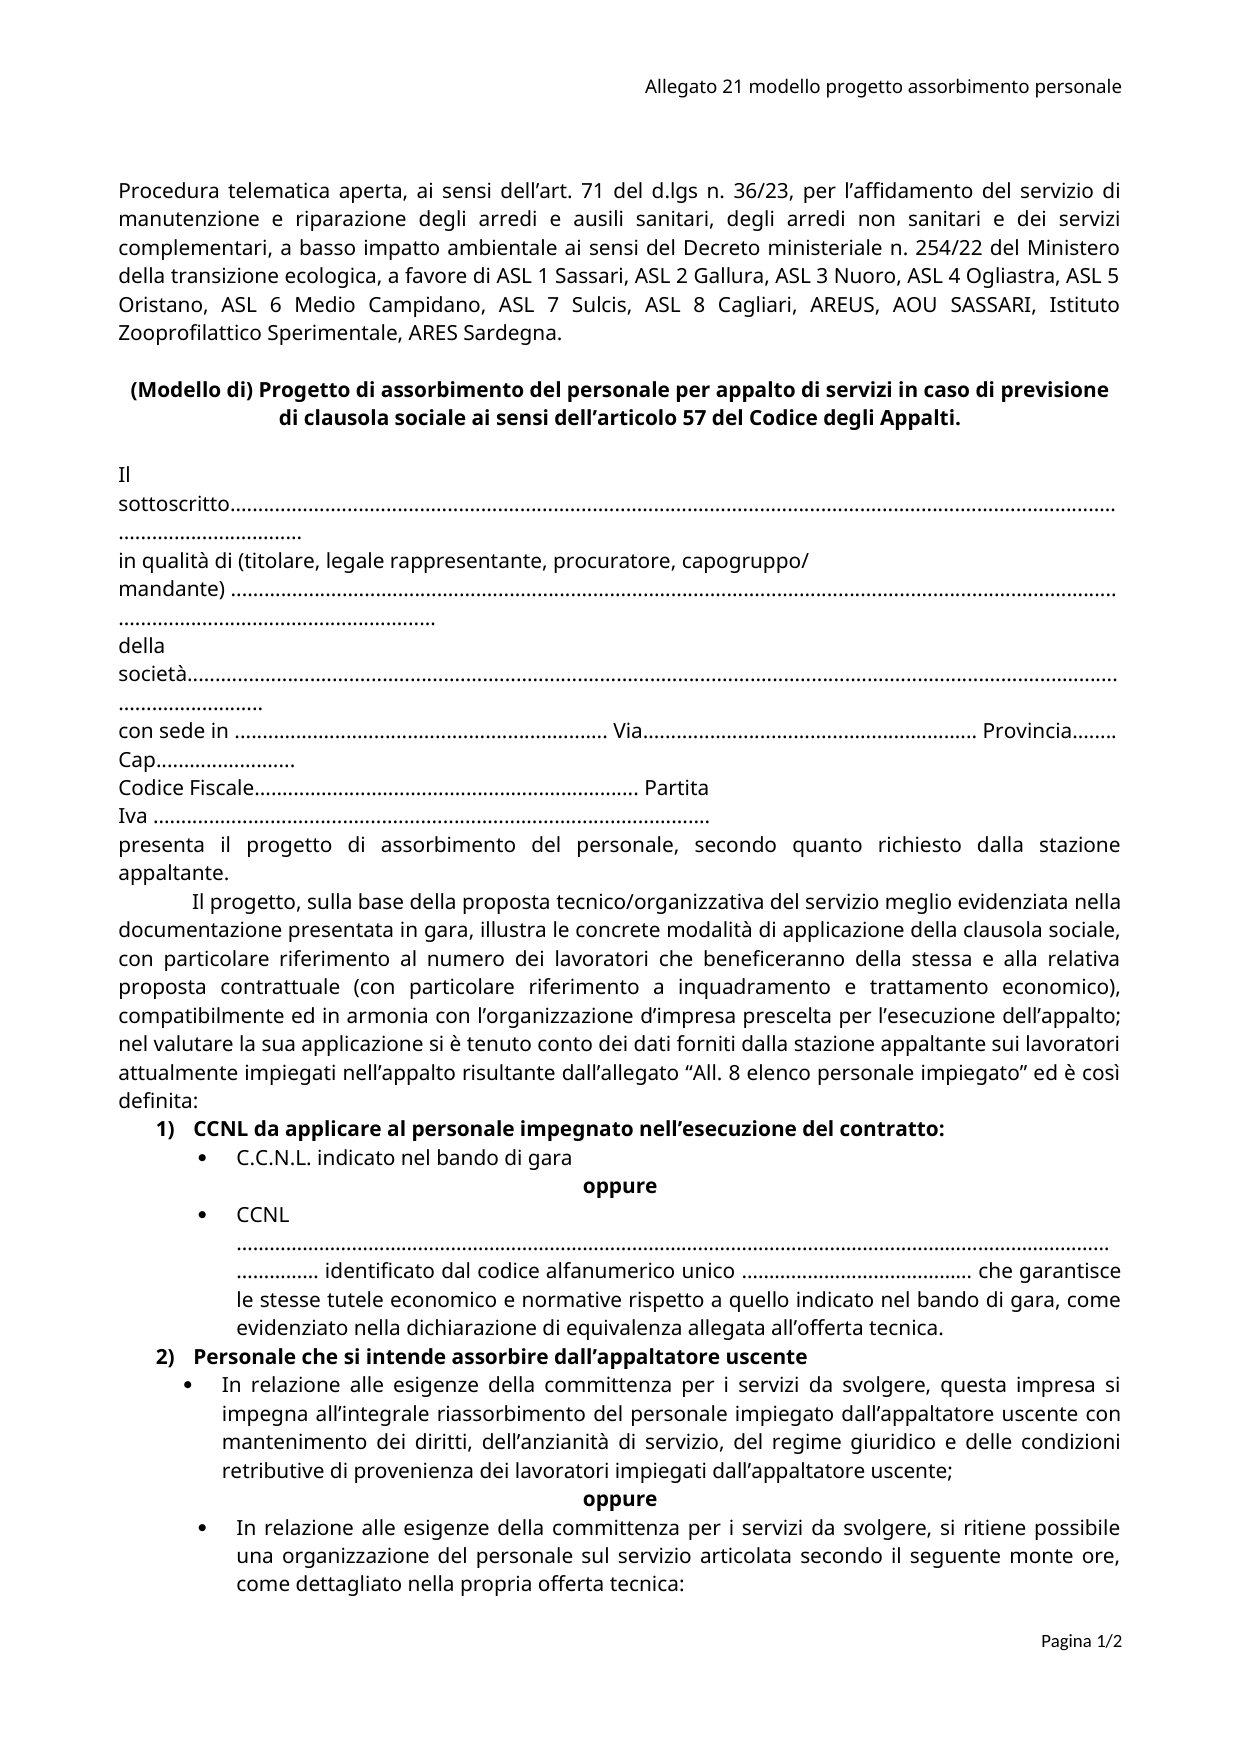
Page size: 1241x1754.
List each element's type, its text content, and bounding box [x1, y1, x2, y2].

list CCNL da applicare al personale impegnato nell’esecuzione del contratto: [156, 1114, 1122, 1143]
text Procedura telematica aperta, ai sensi dell’art. 71 del d.lgs n. 36/23, per l’affidamento del servizio di manutenzione e riparazione degli arredi e ausili sanitari, degli arredi non sanitari e dei servizi complementari, a basso impatto ambientale ai sensi del Decreto ministeriale n. 254/22 del Ministero della transizione ecologica, a favore di ASL 1 Sassari, ASL 2 Gallura, ASL 3 Nuoro, ASL 4 Ogliastra, ASL 5 Oristano, ASL 6 Medio Campidano, ASL 7 Sulcis, ASL 8 Cagliari, AREUS, AOU SASSARI, Istituto Zooprofilattico Sperimentale, ARES Sardegna. [118, 176, 1122, 347]
text Codice Fiscale..................................................................... Partita Iva .................................................................................................... [118, 773, 1122, 830]
list C.C.N.L. indicato nel bando di gara [199, 1143, 1122, 1171]
text Il progetto, sulla base della proposta tecnico/organizzativa del servizio meglio evidenziata nella documentazione presentata in gara, illustra le concrete modalità di applicazione della clausola sociale, con particolare riferimento al numero dei lavoratori che beneficeranno della stessa e alla relativa proposta contrattuale (con particolare riferimento a inquadramento e trattamento economico), compatibilmente ed in armonia con l’organizzazione d’impresa prescelta per l’esecuzione dell’appalto; nel valutare la sua applicazione si è tenuto conto dei dati forniti dalla stazione appaltante sui lavoratori attualmente impiegati nell’appalto risultante dall’allegato “All. 8 elenco personale impiegato” ed è così definita: [118, 887, 1122, 1114]
list CCNL ………………………………………………………………………………………………………………………………………………………… identificato dal codice alfanumerico unico …………………………………… che garantisce le stesse tutele economico e normative rispetto a quello indicato nel bando di gara, come evidenziato nella dichiarazione di equivalenza allegata all’offerta tecnica. [199, 1200, 1122, 1342]
text della società................................................................................................................................................................................................. [118, 631, 1122, 716]
list In relazione alle esigenze della committenza per i servizi da svolgere, questa impresa si impegna all’integrale riassorbimento del personale impiegato dall’appaltatore uscente con mantenimento dei diritti, dell’anzianità di servizio, del regime giuridico e delle condizioni retributive di provenienza dei lavoratori impiegati dall’appaltatore uscente; [184, 1370, 1122, 1484]
text con sede in ................................................................... Via............................................................ Provincia........ Cap......................... [118, 716, 1122, 773]
list In relazione alle esigenze della committenza per i servizi da svolgere, si ritiene possibile una organizzazione del personale sul servizio articolata secondo il seguente monte ore, come dettagliato nella propria offerta tecnica: [199, 1513, 1122, 1598]
text in qualità di (titolare, legale rappresentante, procuratore, capogruppo/ mandante) ........................................................................................................................................................................................................................ [118, 546, 1122, 631]
list Personale che si intende assorbire dall’appaltatore uscente [156, 1342, 1122, 1370]
text presenta il progetto di assorbimento del personale, secondo quanto richiesto dalla stazione appaltante. [118, 830, 1122, 887]
text oppure [118, 1171, 1122, 1200]
text Il sottoscritto................................................................................................................................................................................................ [118, 460, 1122, 546]
text (Modello di) Progetto di assorbimento del personale per appalto di servizi in caso di previsione di clausola sociale ai sensi dell’articolo 57 del Codice degli Appalti. [118, 375, 1122, 432]
text oppure [118, 1484, 1122, 1513]
